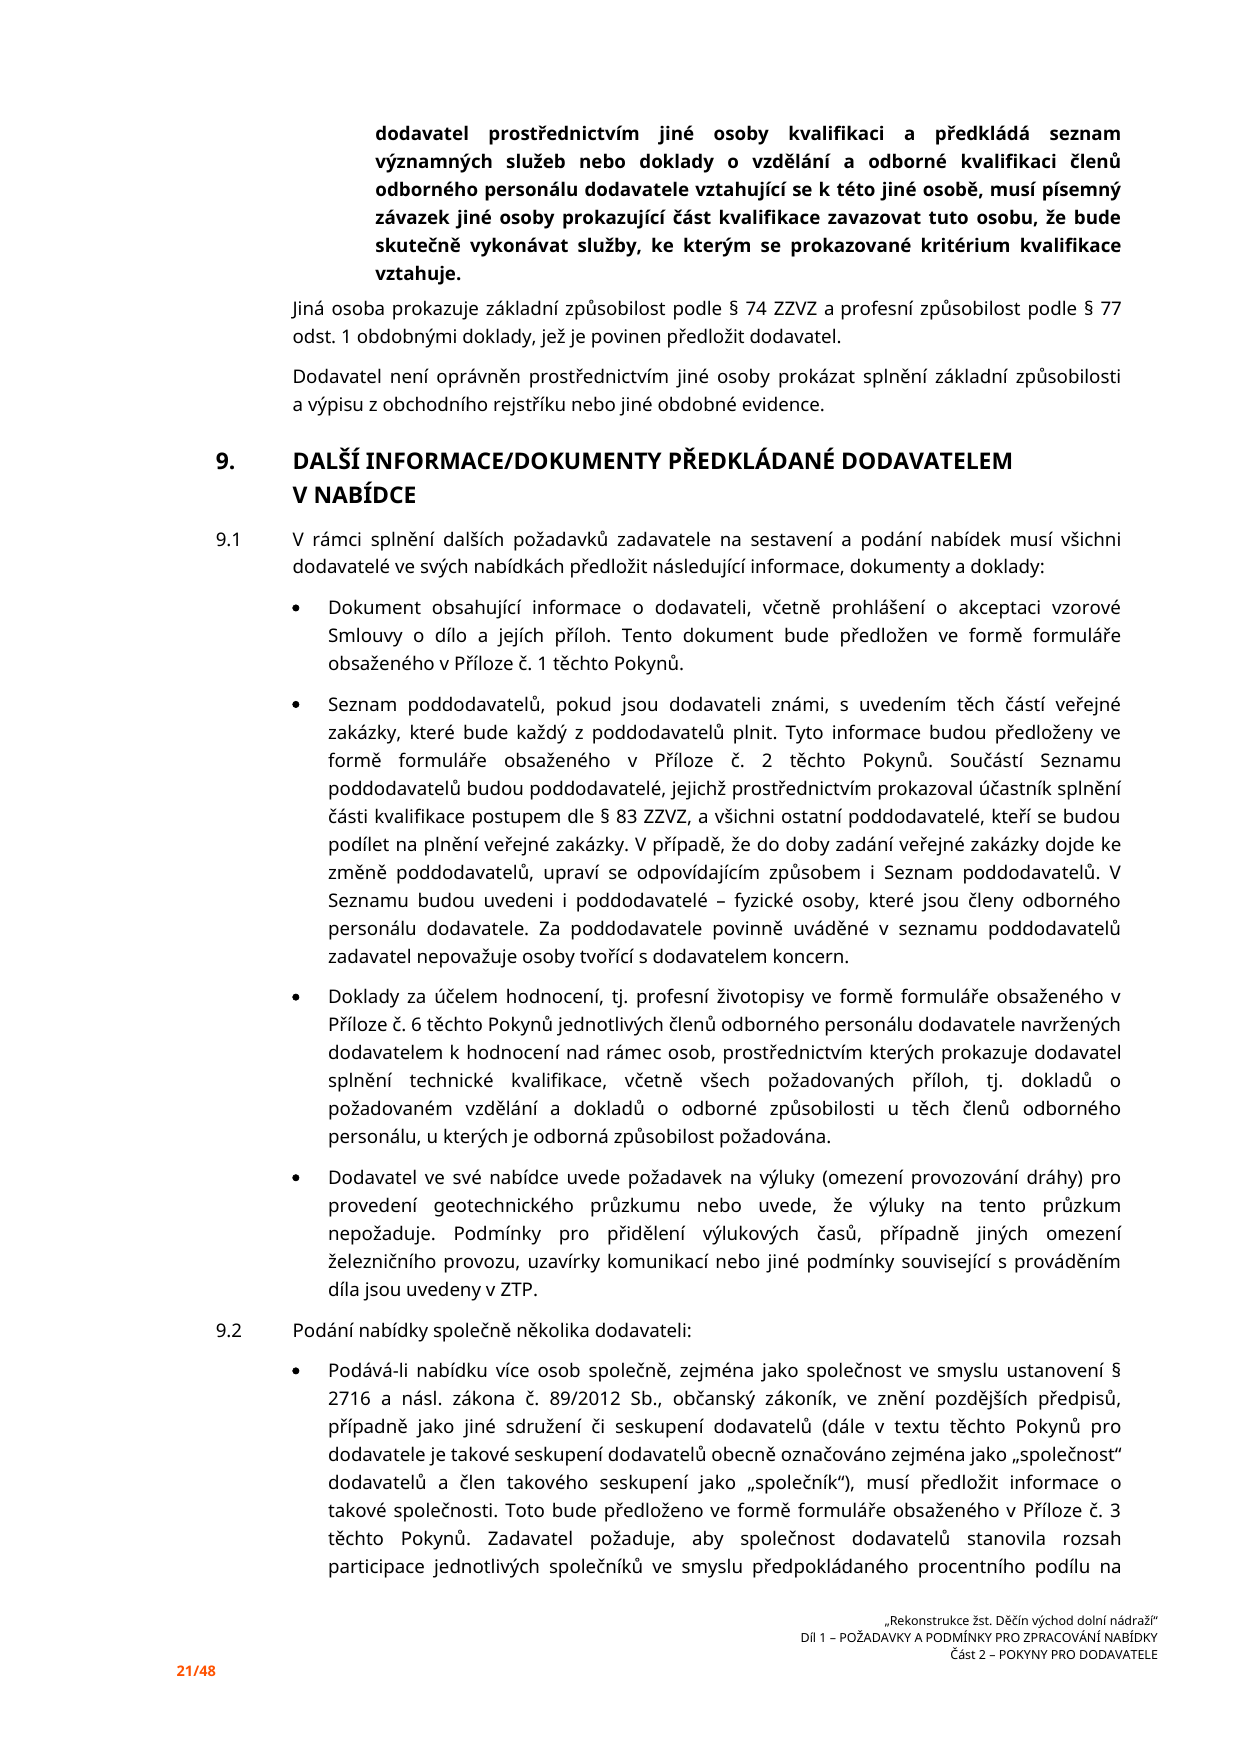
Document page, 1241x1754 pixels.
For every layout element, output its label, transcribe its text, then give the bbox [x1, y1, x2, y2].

text Dodavatel není oprávněn prostřednictvím jiné osoby prokázat splnění základní způsobilosti a výpisu z obchodního rejstříku nebo jiné obdobné evidence. [292, 363, 1122, 417]
text Seznam poddodavatelů, pokud jsou dodavateli známi, s uvedením těch částí veřejné zakázky, které bude každý z poddodavatelů plnit. Tyto informace budou předloženy ve formě formuláře obsaženého v Příloze č. 2 těchto Pokynů. Součástí Seznamu poddodavatelů budou poddodavatelé, jejichž prostřednictvím prokazoval účastník splnění části kvalifikace postupem dle § 83 ZZVZ, a všichni ostatní poddodavatelé, kteří se budou podílet na plnění veřejné zakázky. V případě, že do doby zadání veřejné zakázky dojde ke změně poddodavatelů, upraví se odpovídajícím způsobem i Seznam poddodavatelů. V Seznamu budou uvedeni i poddodavatelé – fyzické osoby, které jsou členy odborného personálu dodavatele. Za poddodavatele povinně uváděné v seznamu poddodavatelů zadavatel nepovažuje osoby tvořící s dodavatelem koncern. [292, 691, 1122, 969]
text Dodavatel ve své nabídce uvede požadavek na výluky (omezení provozování dráhy) pro provedení geotechnického průzkumu nebo uvede, že výluky na tento průzkum nepožaduje. Podmínky pro přidělení výlukových časů, případně jiných omezení železničního provozu, uzavírky komunikací nebo jiné podmínky související s prováděním díla jsou uvedeny v ZTP. [292, 1164, 1122, 1302]
text Jiná osoba prokazuje základní způsobilost podle § 74 ZZVZ a profesní způsobilost podle § 77 odst. 1 obdobnými doklady, jež je povinen předložit dodavatel. [292, 295, 1122, 348]
text V rámci splnění dalších požadavků zadavatele na sestavení a podání nabídek musí všichni dodavatelé ve svých nabídkách předložit následující informace, dokumenty a doklady: [216, 526, 1122, 579]
text DALŠÍ INFORMACE/DOKUMENTY PŘEDKLÁDANÉ DODAVATELEM v NABÍDCE [216, 444, 1122, 510]
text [328, 121, 1122, 286]
text Podání nabídky společně několika dodavateli: [216, 1317, 1122, 1342]
text Dokument obsahující informace o dodavateli, včetně prohlášení o akceptaci vzorové Smlouvy o dílo a jejích příloh. Tento dokument bude předložen ve formě formuláře obsaženého v Příloze č. 1 těchto Pokynů. [292, 594, 1122, 676]
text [292, 1357, 1122, 1579]
text Doklady za účelem hodnocení, tj. profesní životopisy ve formě formuláře obsaženého v Příloze č. 6 těchto Pokynů jednotlivých členů odborného personálu dodavatele navržených dodavatelem k hodnocení nad rámec osob, prostřednictvím kterých prokazuje dodavatel splnění technické kvalifikace, včetně všech požadovaných příloh, tj. dokladů o požadovaném vzdělání a dokladů o odborné způsobilosti u těch členů odborného personálu, u kterých je odborná způsobilost požadována. [292, 984, 1122, 1149]
